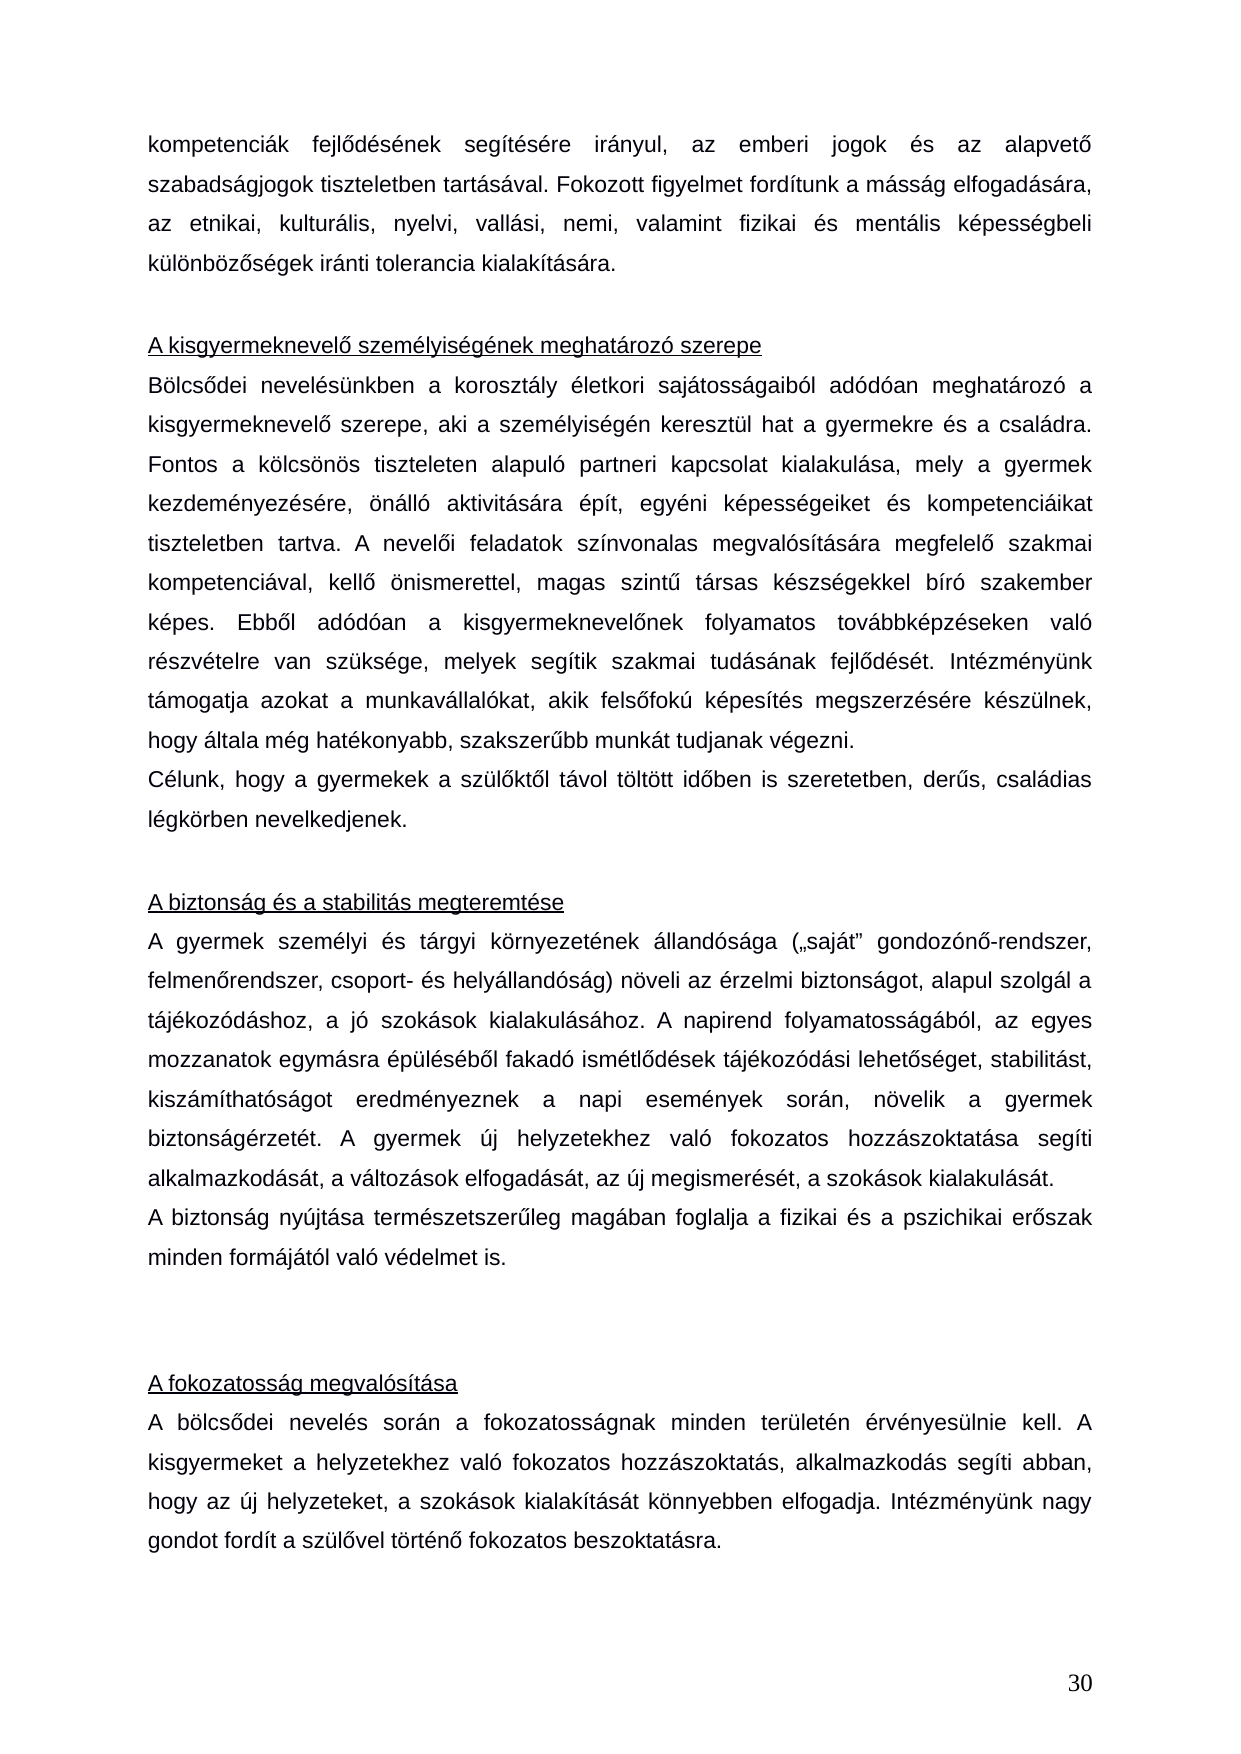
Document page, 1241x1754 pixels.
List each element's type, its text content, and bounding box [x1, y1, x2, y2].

text Célunk, hogy a gyermekek a szülőktől távol töltött időben is szeretetben, derűs, családias légkörben nevelkedjenek. [148, 766, 1093, 832]
text A biztonság és a stabilitás megteremtése [148, 888, 1093, 915]
text A fokozatosság megvalósítása [148, 1369, 1093, 1396]
text Bölcsődei nevelésünkben a korosztály életkori sajátosságaiból adódóan meghatározó a kisgyermeknevelő szerepe, aki a személyiségén keresztül hat a gyermekre és a családra. Fontos a kölcsönös tiszteleten alapuló partneri kapcsolat kialakulása, mely a gyermek kezdeményezésére, önálló aktivitására épít, egyéni képességeiket és kompetenciáikat tiszteletben tartva. A nevelői feladatok színvonalas megvalósítására megfelelő szakmai kompetenciával, kellő önismerettel, magas szintű társas készségekkel bíró szakember képes. Ebből adódóan a kisgyermeknevelőnek folyamatos továbbképzéseken való részvételre van szüksége, melyek segítik szakmai tudásának fejlődését. Intézményünk támogatja azokat a munkavállalókat, akik felsőfokú képesítés megszerzésére készülnek, hogy általa még hatékonyabb, szakszerűbb munkát tudjanak végezni. [148, 372, 1093, 753]
text A bölcsődei nevelés során a fokozatosságnak minden területén érvényesülnie kell. A kisgyermeket a helyzetekhez való fokozatos hozzászoktatás, alkalmazkodás segíti abban, hogy az új helyzeteket, a szokások kialakítását könnyebben elfogadja. Intézményünk nagy gondot fordít a szülővel történő fokozatos beszoktatásra. [148, 1409, 1093, 1554]
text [148, 131, 1093, 276]
text A biztonság nyújtása természetszerűleg magában foglalja a fizikai és a pszichikai erőszak minden formájától való védelmet is. [148, 1204, 1093, 1270]
text A kisgyermeknevelő személyiségének meghatározó szerepe [148, 332, 1093, 358]
text A gyermek személyi és tárgyi környezetének állandósága („saját” gondozónő-rendszer, felmenőrendszer, csoport- és helyállandóság) növeli az érzelmi biztonságot, alapul szolgál a tájékozódáshoz, a jó szokások kialakulásához. A napirend folyamatosságából, az egyes mozzanatok egymásra épüléséből fakadó ismétlődések tájékozódási lehetőséget, stabilitást, kiszámíthatóságot eredményeznek a napi események során, növelik a gyermek biztonságérzetét. A gyermek új helyzetekhez való fokozatos hozzászoktatása segíti alkalmazkodását, a változások elfogadását, az új megismerését, a szokások kialakulását. [148, 928, 1093, 1191]
